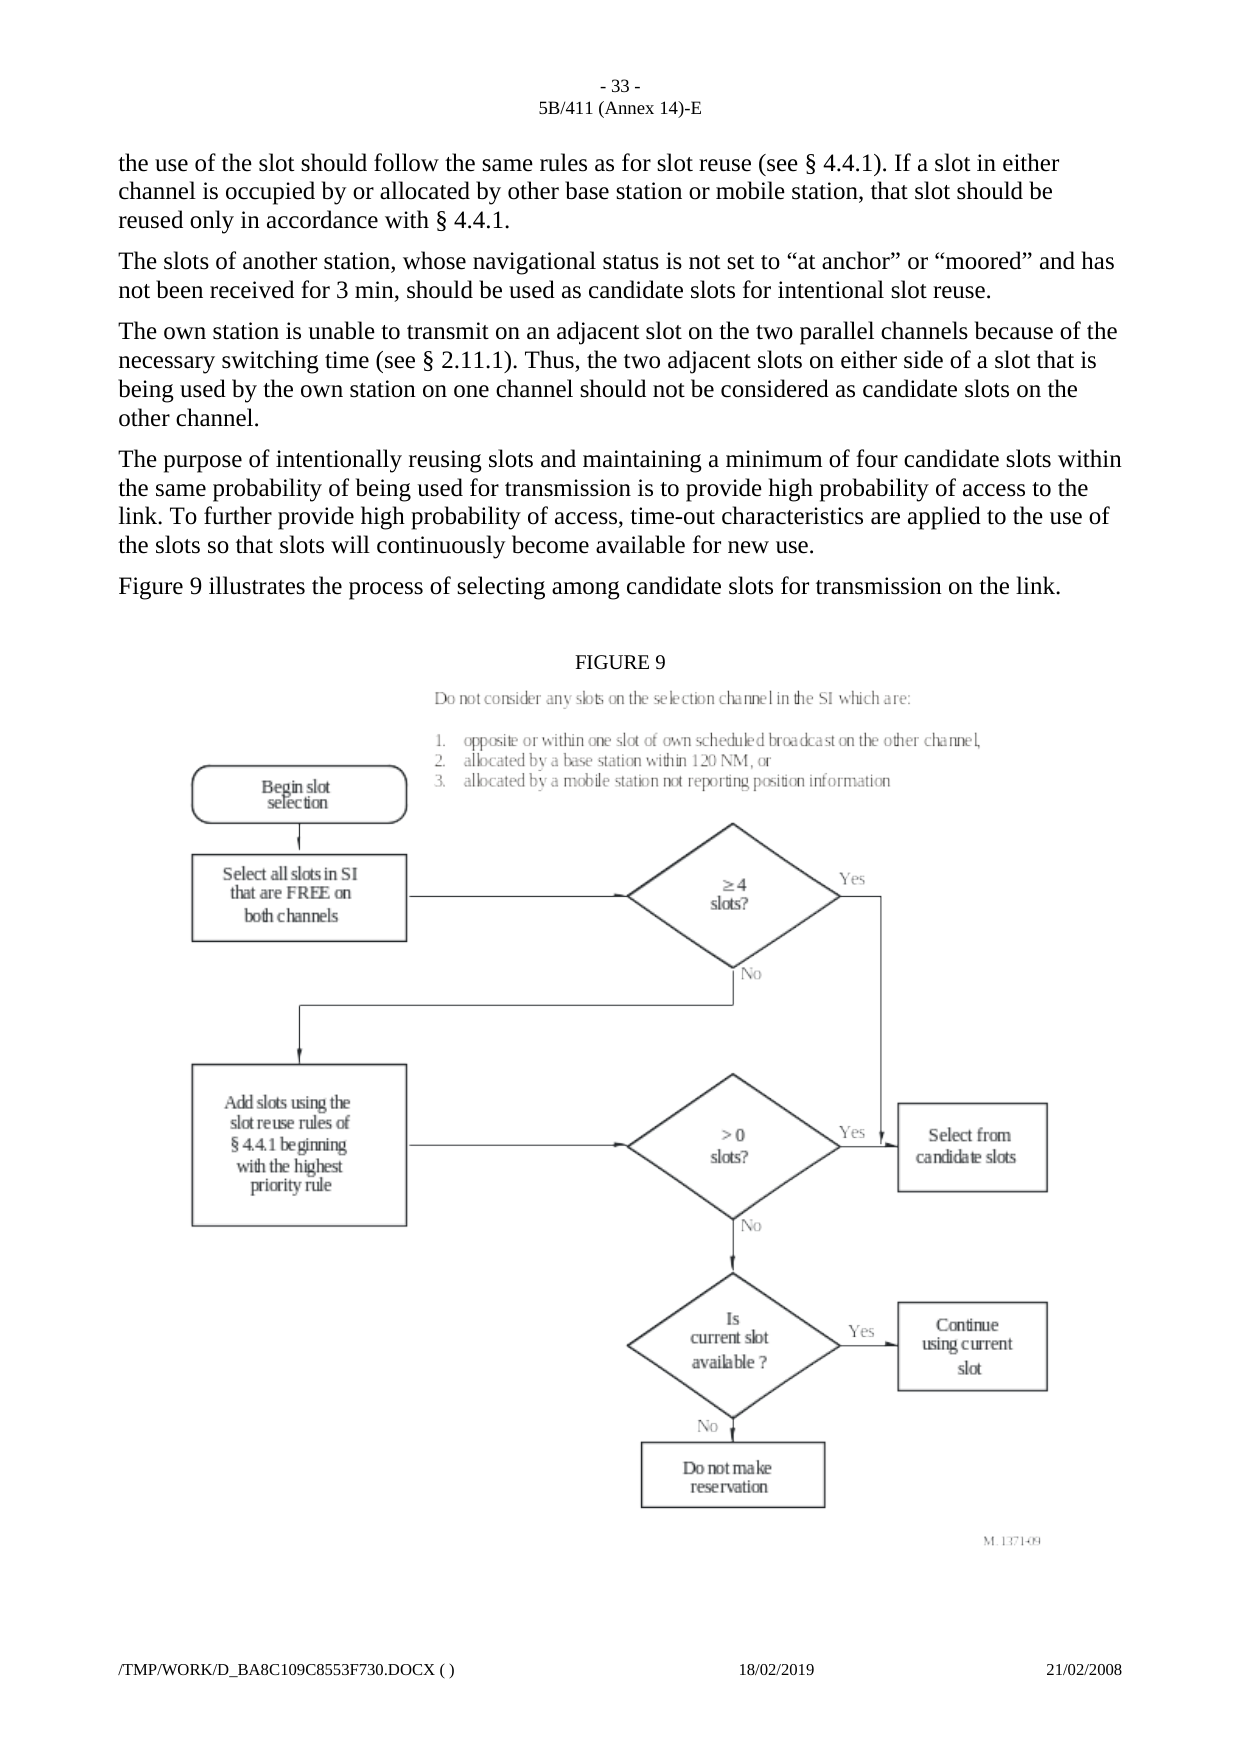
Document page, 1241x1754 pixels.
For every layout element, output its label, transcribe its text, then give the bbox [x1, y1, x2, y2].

text The purpose of intentionally reusing slots and maintaining a minimum of four candidate slots within the same probability of being used for transmission is to provide high probability of access to the link. To further provide high probability of access, time-out characteristics are applied to the use of the slots so that slots will continuously become available for new use. [118, 444, 1122, 559]
text Figure 9 illustrates the process of selecting among candidate slots for transmission on the link. [118, 571, 1122, 600]
text figure 9 [118, 650, 1122, 674]
text The own station is unable to transmit on an adjacent slot on the two parallel channels because of the necessary switching time (see § 2.11.1). Thus, the two adjacent slots on either side of a slot that is being used by the own station on one channel should not be considered as candidate slots on the other channel. [118, 316, 1122, 431]
text The slots of another station, whose navigational status is not set to “at anchor” or “moored” and has not been received for 3 min, should be used as candidate slots for intentional slot reuse. [118, 246, 1122, 304]
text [118, 148, 1122, 234]
